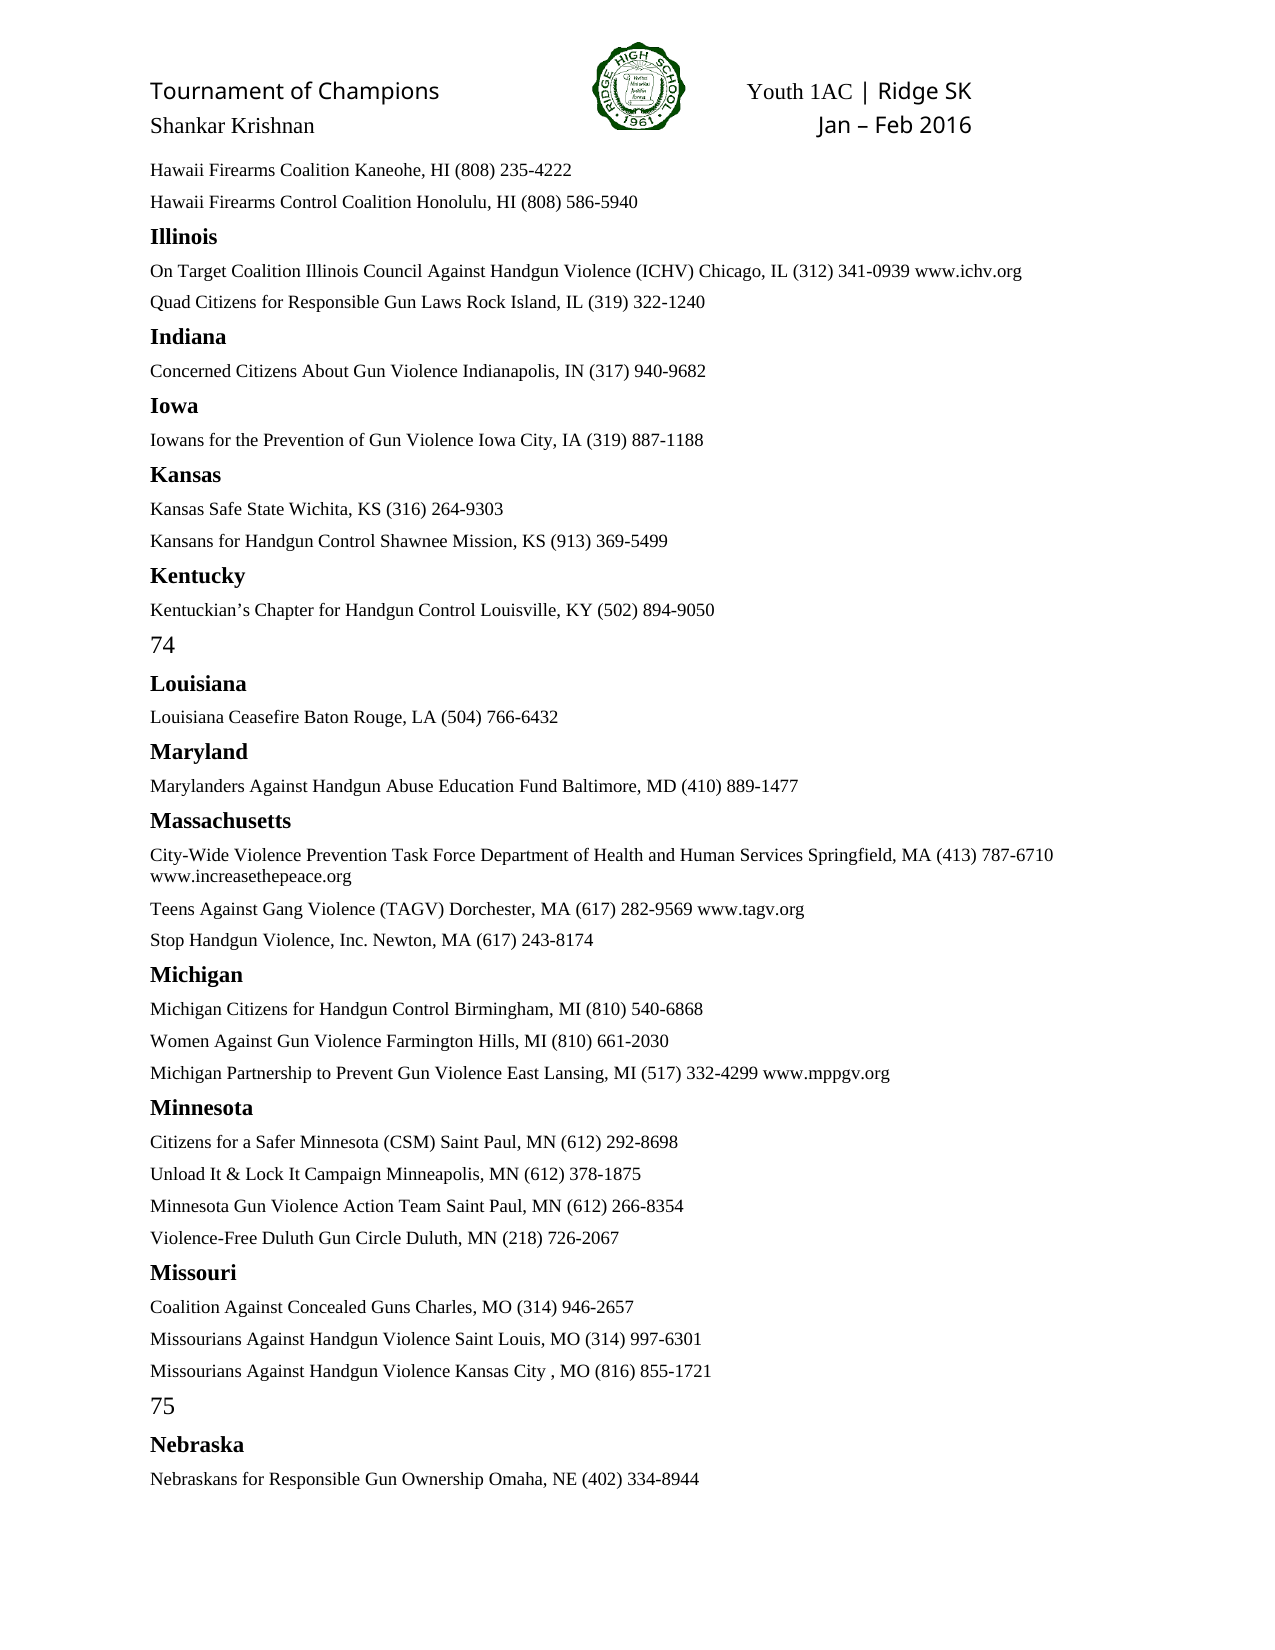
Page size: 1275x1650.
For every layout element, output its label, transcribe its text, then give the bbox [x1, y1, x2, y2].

text Louisiana [150, 669, 1125, 696]
text Kansans for Handgun Control Shawnee Mission, KS (913) 369-5499 [150, 530, 1125, 551]
text Violence-Free Duluth Gun Circle Duluth, MN (218) 726-2067 [150, 1227, 1125, 1248]
text Hawaii Firearms Control Coalition Honolulu, HI (808) 586-5940 [150, 191, 1125, 212]
text Nebraskans for Responsible Gun Ownership Omaha, NE (402) 334-8944 [150, 1467, 1125, 1489]
text Hawaii Firearms Coalition Kaneohe, HI (808) 235-4222 [150, 159, 1125, 180]
text Kansas [150, 461, 1125, 487]
text Citizens for a Safer Minnesota (CSM) Saint Paul, MN (612) 292-8698 [150, 1131, 1125, 1152]
text Kentucky [150, 562, 1125, 588]
text Concerned Citizens About Gun Violence Indianapolis, IN (317) 940-9682 [150, 360, 1125, 382]
text Iowa [150, 392, 1125, 418]
text 74 [150, 630, 1125, 659]
text Minnesota [150, 1094, 1125, 1120]
text 75 [150, 1391, 1125, 1420]
text Maryland [150, 738, 1125, 765]
text Michigan Citizens for Handgun Control Birmingham, MI (810) 540-6868 [150, 998, 1125, 1020]
picture [578, 42, 697, 130]
text Quad Citizens for Responsible Gun Laws Rock Island, IL (319) 322-1240 [150, 291, 1125, 313]
text Coalition Against Concealed Guns Charles, MO (314) 946-2657 [150, 1296, 1125, 1317]
text Kansas Safe State Wichita, KS (316) 264-9303 [150, 498, 1125, 519]
text Nebraska [150, 1431, 1125, 1457]
text Iowans for the Prevention of Gun Violence Iowa City, IA (319) 887-1188 [150, 429, 1125, 451]
text Massachusetts [150, 807, 1125, 833]
text Michigan Partnership to Prevent Gun Violence East Lansing, MI (517) 332-4299 www.mppgv.org [150, 1062, 1125, 1084]
text Unload It & Lock It Campaign Minneapolis, MN (612) 378-1875 [150, 1163, 1125, 1184]
text Missourians Against Handgun Violence Kansas City , MO (816) 855-1721 [150, 1359, 1125, 1381]
text Indiana [150, 323, 1125, 350]
text Minnesota Gun Violence Action Team Saint Paul, MN (612) 266-8354 [150, 1195, 1125, 1216]
text Louisiana Ceasefire Baton Rouge, LA (504) 766-6432 [150, 706, 1125, 728]
text Illinois [150, 223, 1125, 249]
text Women Against Gun Violence Farmington Hills, MI (810) 661-2030 [150, 1030, 1125, 1052]
text Teens Against Gang Violence (TAGV) Dorchester, MA (617) 282-9569 www.tagv.org [150, 897, 1125, 919]
text Missouri [150, 1259, 1125, 1285]
text Missourians Against Handgun Violence Saint Louis, MO (314) 997-6301 [150, 1327, 1125, 1349]
text Michigan [150, 961, 1125, 988]
text Stop Handgun Violence, Inc. Newton, MA (617) 243-8174 [150, 929, 1125, 951]
text City-Wide Violence Prevention Task Force Department of Health and Human Services Springfield, MA (413) 787-6710 www.increasethepeace.org [150, 844, 1125, 887]
text On Target Coalition Illinois Council Against Handgun Violence (ICHV) Chicago, IL (312) 341-0939 www.ichv.org [150, 259, 1125, 281]
text Kentuckian’s Chapter for Handgun Control Louisville, KY (502) 894-9050 [150, 598, 1125, 620]
text Marylanders Against Handgun Abuse Education Fund Baltimore, MD (410) 889-1477 [150, 775, 1125, 797]
